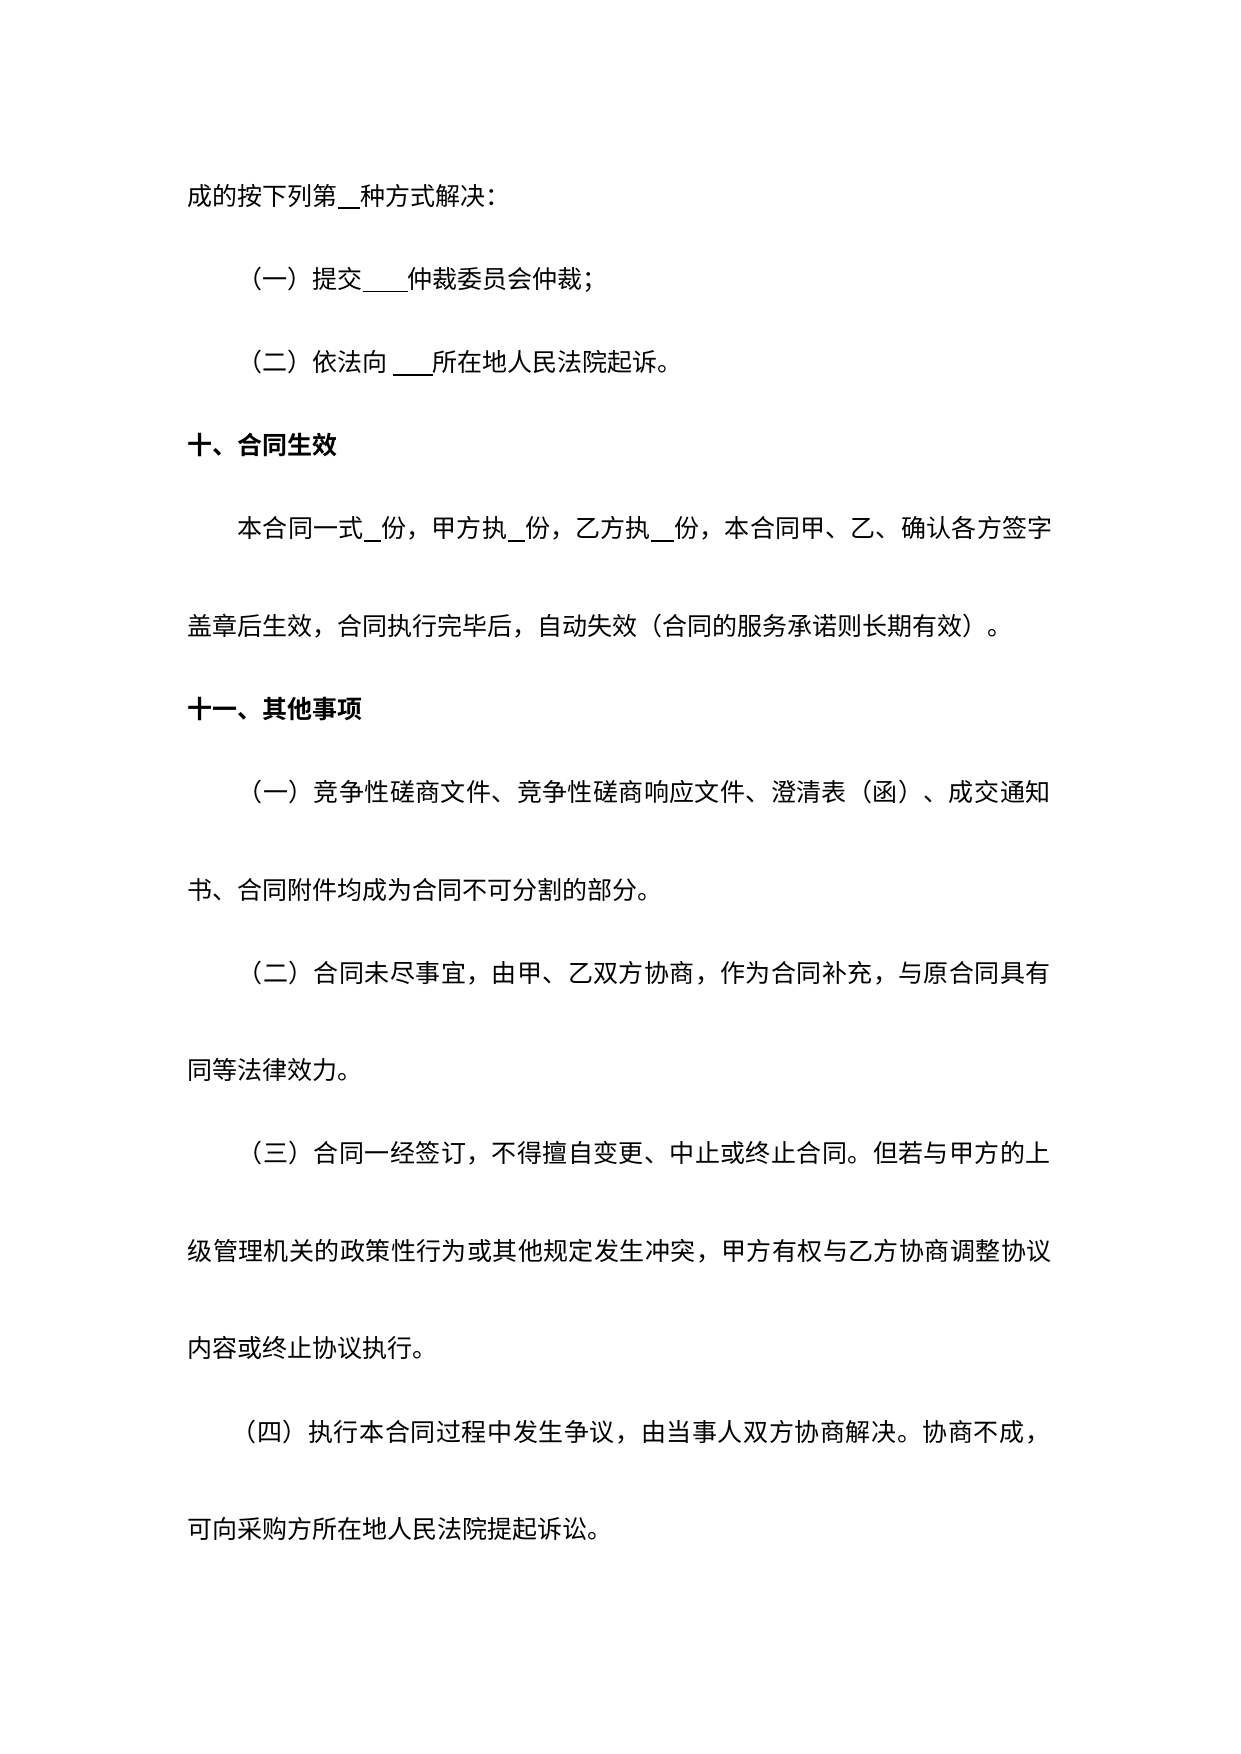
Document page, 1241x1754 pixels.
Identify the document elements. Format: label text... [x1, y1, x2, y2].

text （四）执行本合同过程中发生争议，由当事人双方协商解决。协商不成，可向采购方所在地人民法院提起诉讼。 [187, 1398, 1053, 1560]
text 十一、其他事项 [187, 675, 1053, 740]
text 本合同一式 份，甲方执 份，乙方执 份，本合同甲、乙、确认各方签字盖章后生效，合同执行完毕后，自动失效（合同的服务承诺则长期有效）。 [187, 494, 1053, 657]
text （三）合同一经签订，不得擅自变更、中止或终止合同。但若与甲方的上级管理机关的政策性行为或其他规定发生冲突，甲方有权与乙方协商调整协议内容或终止协议执行。 [187, 1119, 1053, 1379]
text （一）提交 仲裁委员会仲裁； [187, 245, 1053, 310]
text （二）合同未尽事宜，由甲、乙双方协商，作为合同补充，与原合同具有同等法律效力。 [187, 939, 1053, 1101]
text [187, 162, 1053, 227]
text （一）竞争性磋商文件、竞争性磋商响应文件、澄清表（函）、成交通知书、合同附件均成为合同不可分割的部分。 [187, 758, 1053, 921]
text 十、合同生效 [187, 411, 1053, 476]
text （二）依法向 所在地人民法院起诉。 [187, 328, 1053, 393]
